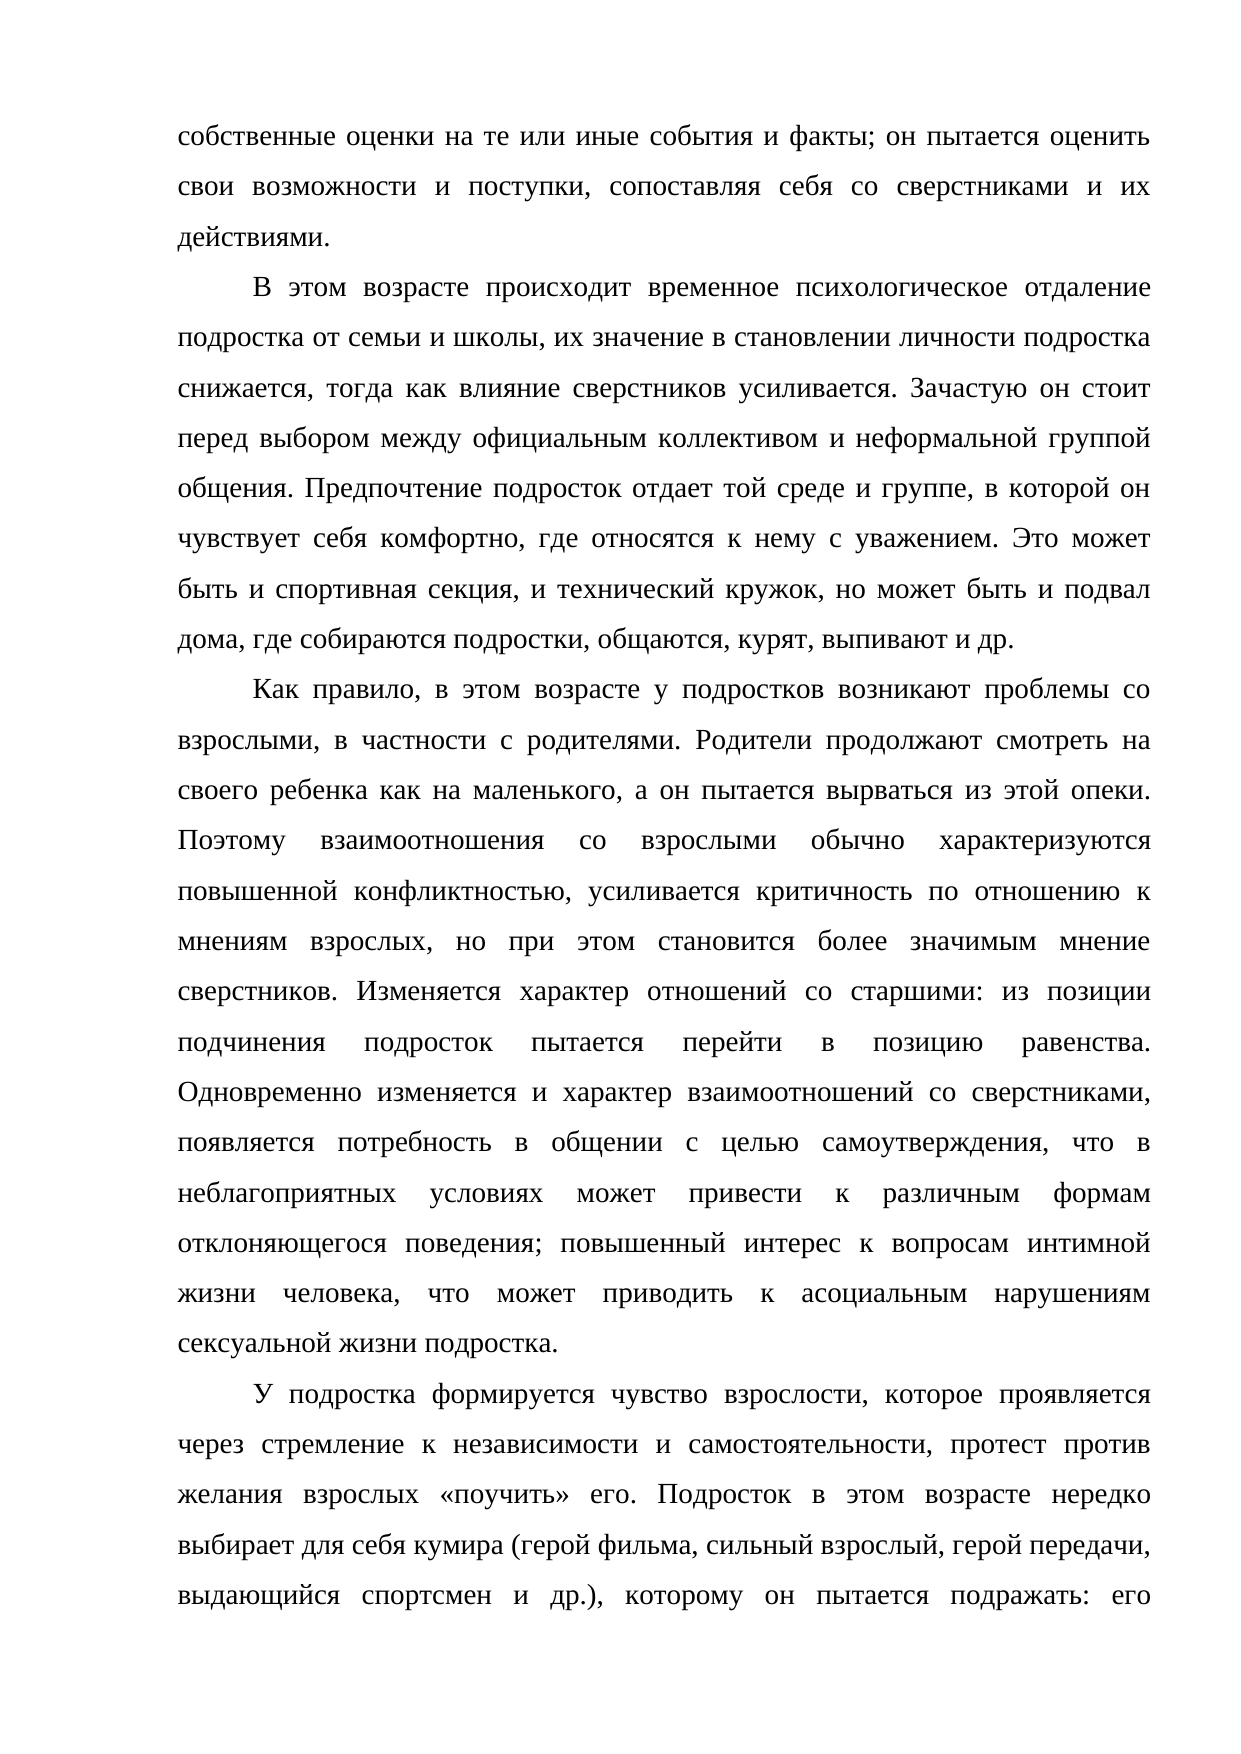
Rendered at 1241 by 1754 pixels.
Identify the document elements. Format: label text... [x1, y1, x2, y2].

text Как правило, в этом возрасте у подростков возникают проблемы со взрослыми, в частности с родителями. Родители продолжают смотреть на своего ребенка как на маленького, а он пытается вырваться из этой опеки. Поэтому взаимоотношения со взрослыми обычно характеризуются повышенной конфликтностью, усиливается критичность по отношению к мнениям взрослых, но при этом становится более значимым мнение сверстников. Изменяется характер отношений со старшими: из позиции подчинения подросток пытается перейти в позицию равенства. Одновременно изменяется и характер взаимоотношений со сверстниками, появляется потребность в общении с целью самоутверждения, что в неблагоприятных условиях может привести к различным формам отклоняющегося поведения; повышенный интерес к вопросам интимной жизни человека, что может приводить к асоциальным нарушениям сексуальной жизни подростка. [177, 672, 1152, 1359]
text В этом возрасте происходит временное психологическое отдаление подростка от семьи и школы, их значение в становлении личности подростка снижается, тогда как влияние сверстников усиливается. Зачастую он стоит перед выбором между официальным коллективом и неформальной группой общения. Предпочтение подросток отдает той среде и группе, в которой он чувствует себя комфортно, где относятся к нему с уважением. Это может быть и спортивная секция, и технический кружок, но может быть и подвал дома, где собираются подростки, общаются, курят, выпивают и др. [177, 269, 1152, 655]
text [177, 1376, 1152, 1611]
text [177, 118, 1152, 252]
